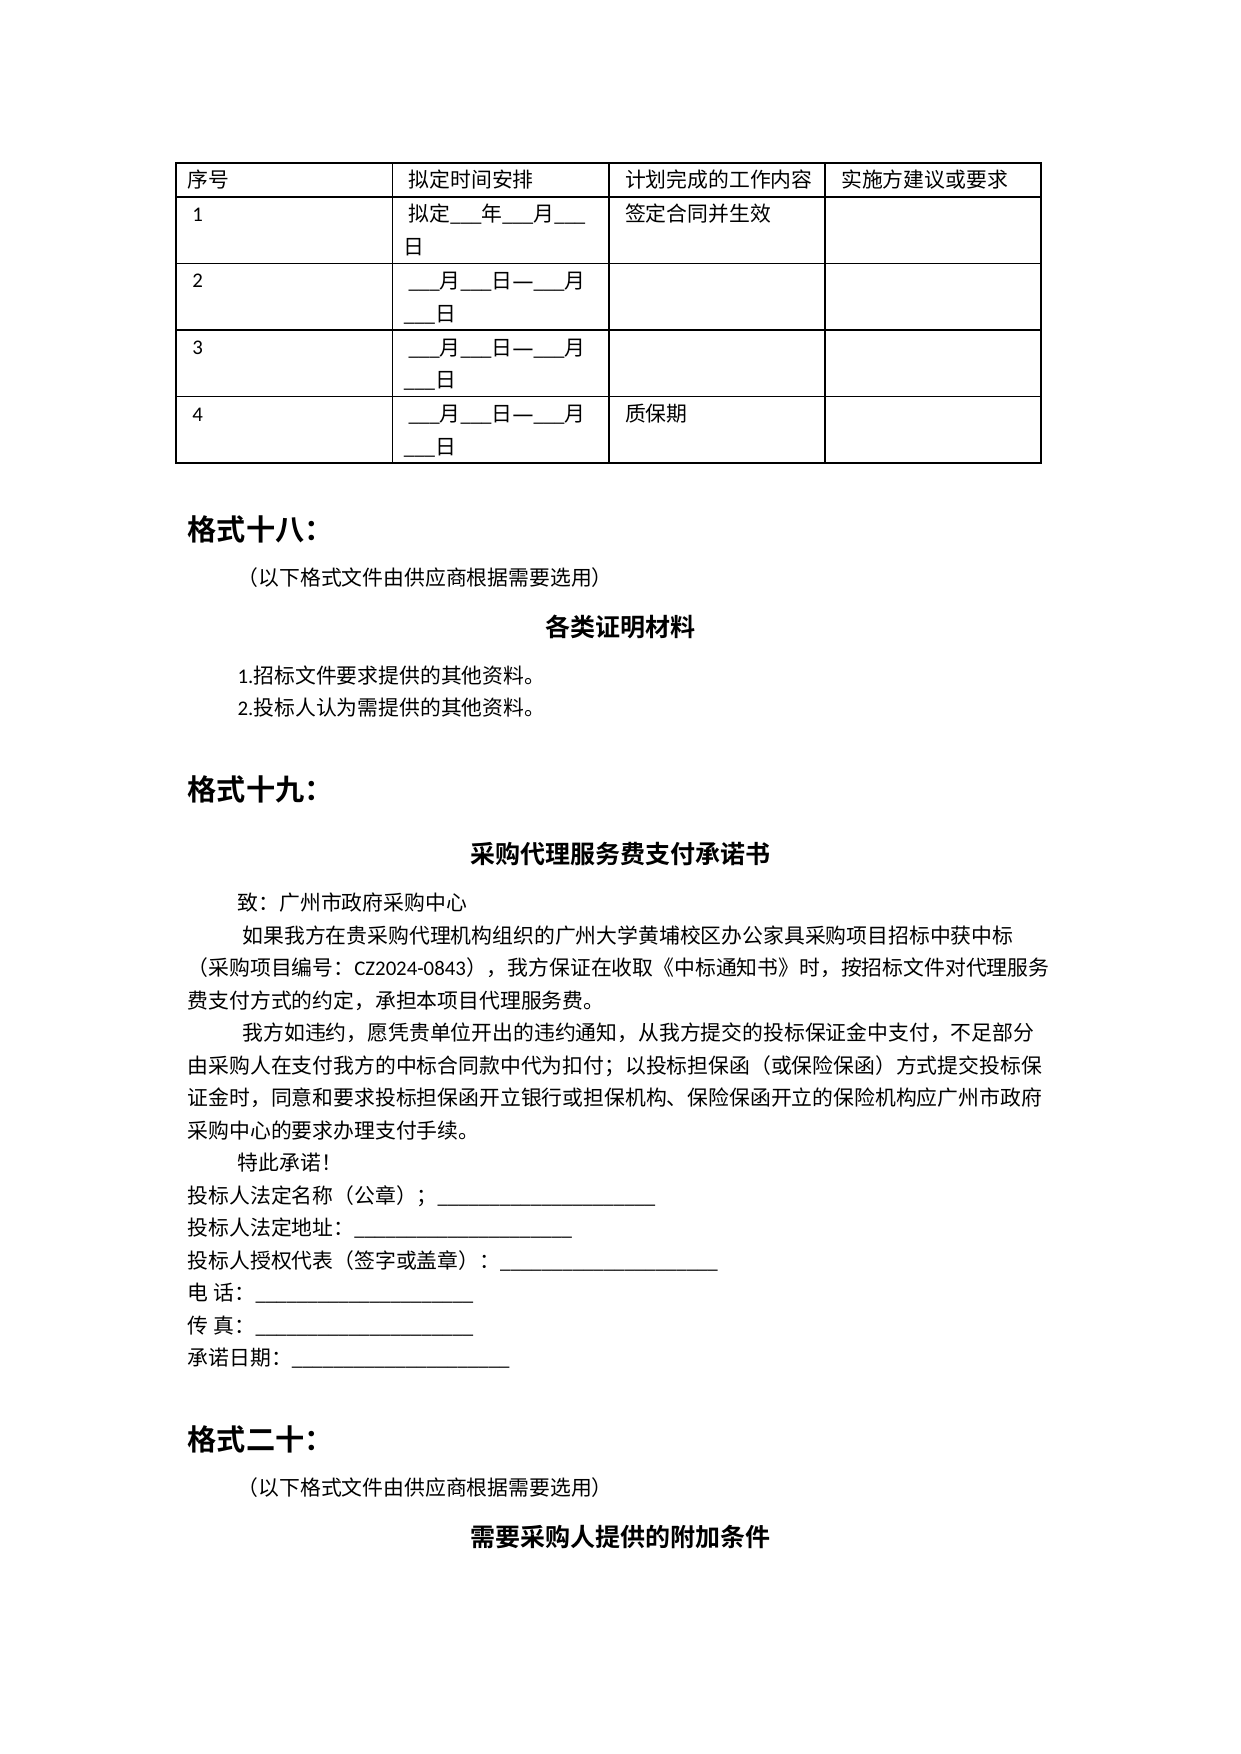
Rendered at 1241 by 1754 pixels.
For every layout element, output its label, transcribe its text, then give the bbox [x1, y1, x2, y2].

table_cell [826, 397, 1040, 462]
text 如果我方在贵采购代理机构组织的广州大学黄埔校区办公家具采购项目招标中获中标（采购项目编号：CZ2024-0843），我方保证在收取《中标通知书》时，按招标文件对代理服务费支付方式的约定，承担本项目代理服务费。 [187, 919, 1053, 1016]
text 投标人授权代表（签字或盖章）：_____________________ [187, 1244, 1053, 1276]
table_cell 3 [177, 331, 392, 396]
text （以下格式文件由供应商根据需要选用） [187, 561, 1053, 594]
text 致：广州市政府采购中心 [187, 886, 1053, 919]
text （以下格式文件由供应商根据需要选用） [187, 1471, 1053, 1504]
text 格式十九： [187, 756, 1053, 821]
text 我方如违约，愿凭贵单位开出的违约通知，从我方提交的投标保证金中支付，不足部分由采购人在支付我方的中标合同款中代为扣付；以投标担保函（或保险保函）方式提交投标保证金时，同意和要求投标担保函开立银行或担保机构、保险保函开立的保险机构应广州市政府采购中心的要求办理支付手续。 [187, 1016, 1053, 1146]
text 2.投标人认为需提供的其他资料。 [187, 691, 1053, 724]
table_cell 4 [177, 397, 392, 462]
table_header 计划完成的工作内容 [610, 164, 824, 196]
text 传 真：_____________________ [187, 1309, 1053, 1341]
table_cell [826, 264, 1040, 329]
table_cell ___月___日—___月___日 [393, 331, 608, 396]
table_cell [610, 264, 824, 329]
table_cell 1 [177, 198, 392, 263]
text 电 话：_____________________ [187, 1276, 1053, 1309]
text 承诺日期：_____________________ [187, 1341, 1053, 1374]
table_header 拟定时间安排 [393, 164, 608, 196]
table_cell 质保期 [610, 397, 824, 462]
text 需要采购人提供的附加条件 [187, 1504, 1053, 1569]
table_cell ___月___日—___月___日 [393, 397, 608, 462]
table_header 序号 [177, 164, 392, 196]
table_cell [826, 331, 1040, 396]
table_cell 签定合同并生效 [610, 198, 824, 263]
text 格式二十： [187, 1406, 1053, 1471]
table_cell ___月___日—___月___日 [393, 264, 608, 329]
text 1.招标文件要求提供的其他资料。 [187, 659, 1053, 691]
table_cell [610, 331, 824, 396]
table_cell [826, 198, 1040, 263]
text 投标人法定名称（公章）；_____________________ [187, 1179, 1053, 1211]
text 各类证明材料 [187, 594, 1053, 659]
table_cell 拟定___年___月___日 [393, 198, 608, 263]
text 投标人法定地址：_____________________ [187, 1211, 1053, 1244]
table_header 实施方建议或要求 [826, 164, 1040, 196]
text 格式十八： [187, 496, 1053, 561]
text 特此承诺！ [187, 1146, 1053, 1179]
text 采购代理服务费支付承诺书 [187, 821, 1053, 886]
table_cell 2 [177, 264, 392, 329]
